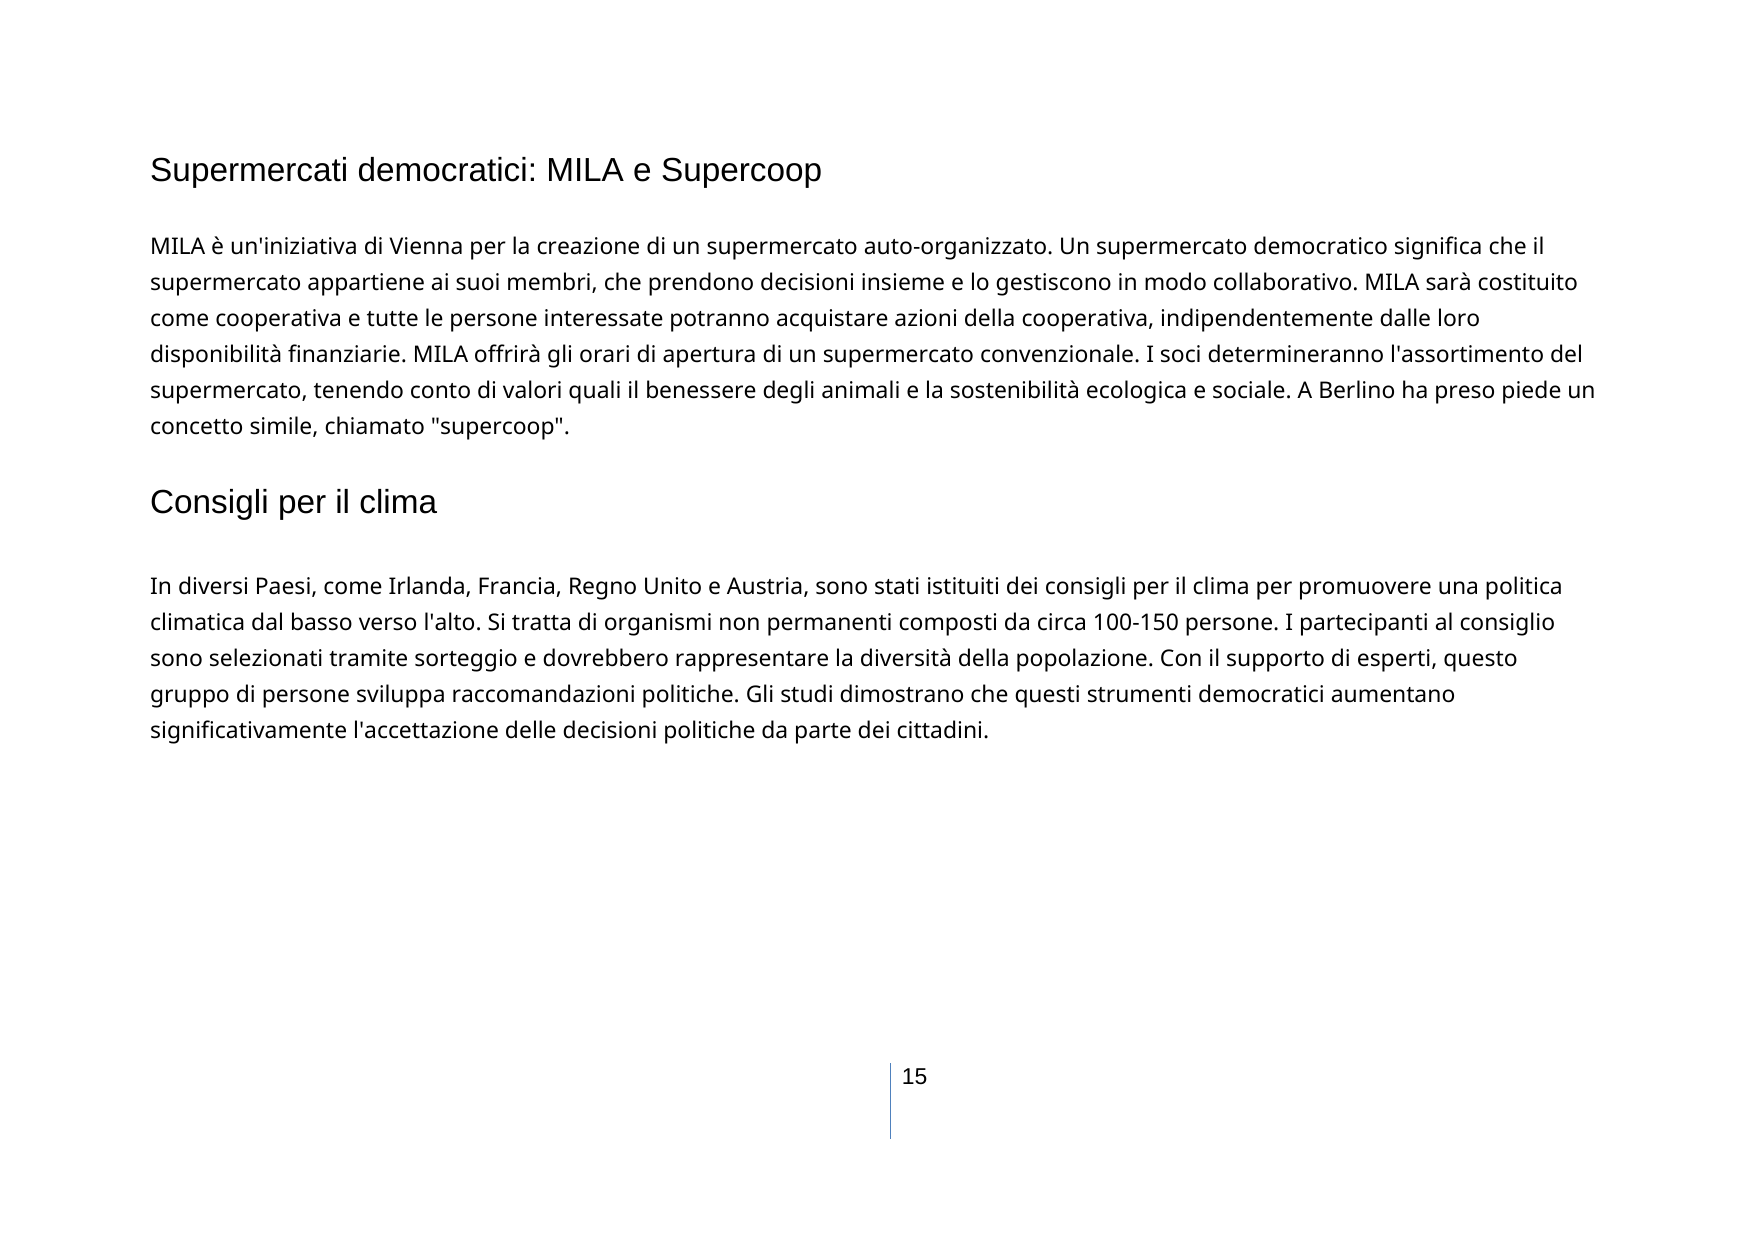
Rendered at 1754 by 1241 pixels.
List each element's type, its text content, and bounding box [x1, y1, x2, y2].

text Supermercati democratici: MILA e Supercoop [150, 150, 1604, 188]
text In diversi Paesi, come Irlanda, Francia, Regno Unito e Austria, sono stati istituiti dei consigli per il clima per promuovere una politica climatica dal basso verso l'alto. Si tratta di organismi non permanenti composti da circa 100-150 persone. I partecipanti al consiglio sono selezionati tramite sorteggio e dovrebbero rappresentare la diversità della popolazione. Con il supporto di esperti, questo gruppo di persone sviluppa raccomandazioni politiche. Gli studi dimostrano che questi strumenti democratici aumentano significativamente l'accettazione delle decisioni politiche da parte dei cittadini. [150, 570, 1604, 745]
text Consigli per il clima [150, 482, 1604, 520]
text MILA è un'iniziativa di Vienna per la creazione di un supermercato auto-organizzato. Un supermercato democratico significa che il supermercato appartiene ai suoi membri, che prendono decisioni insieme e lo gestiscono in modo collaborativo. MILA sarà costituito come cooperativa e tutte le persone interessate potranno acquistare azioni della cooperativa, indipendentemente dalle loro disponibilità finanziarie. MILA offrirà gli orari di apertura di un supermercato convenzionale. I soci determineranno l'assortimento del supermercato, tenendo conto di valori quali il benessere degli animali e la sostenibilità ecologica e sociale. A Berlino ha preso piede un concetto simile, chiamato "supercoop". [150, 230, 1604, 441]
